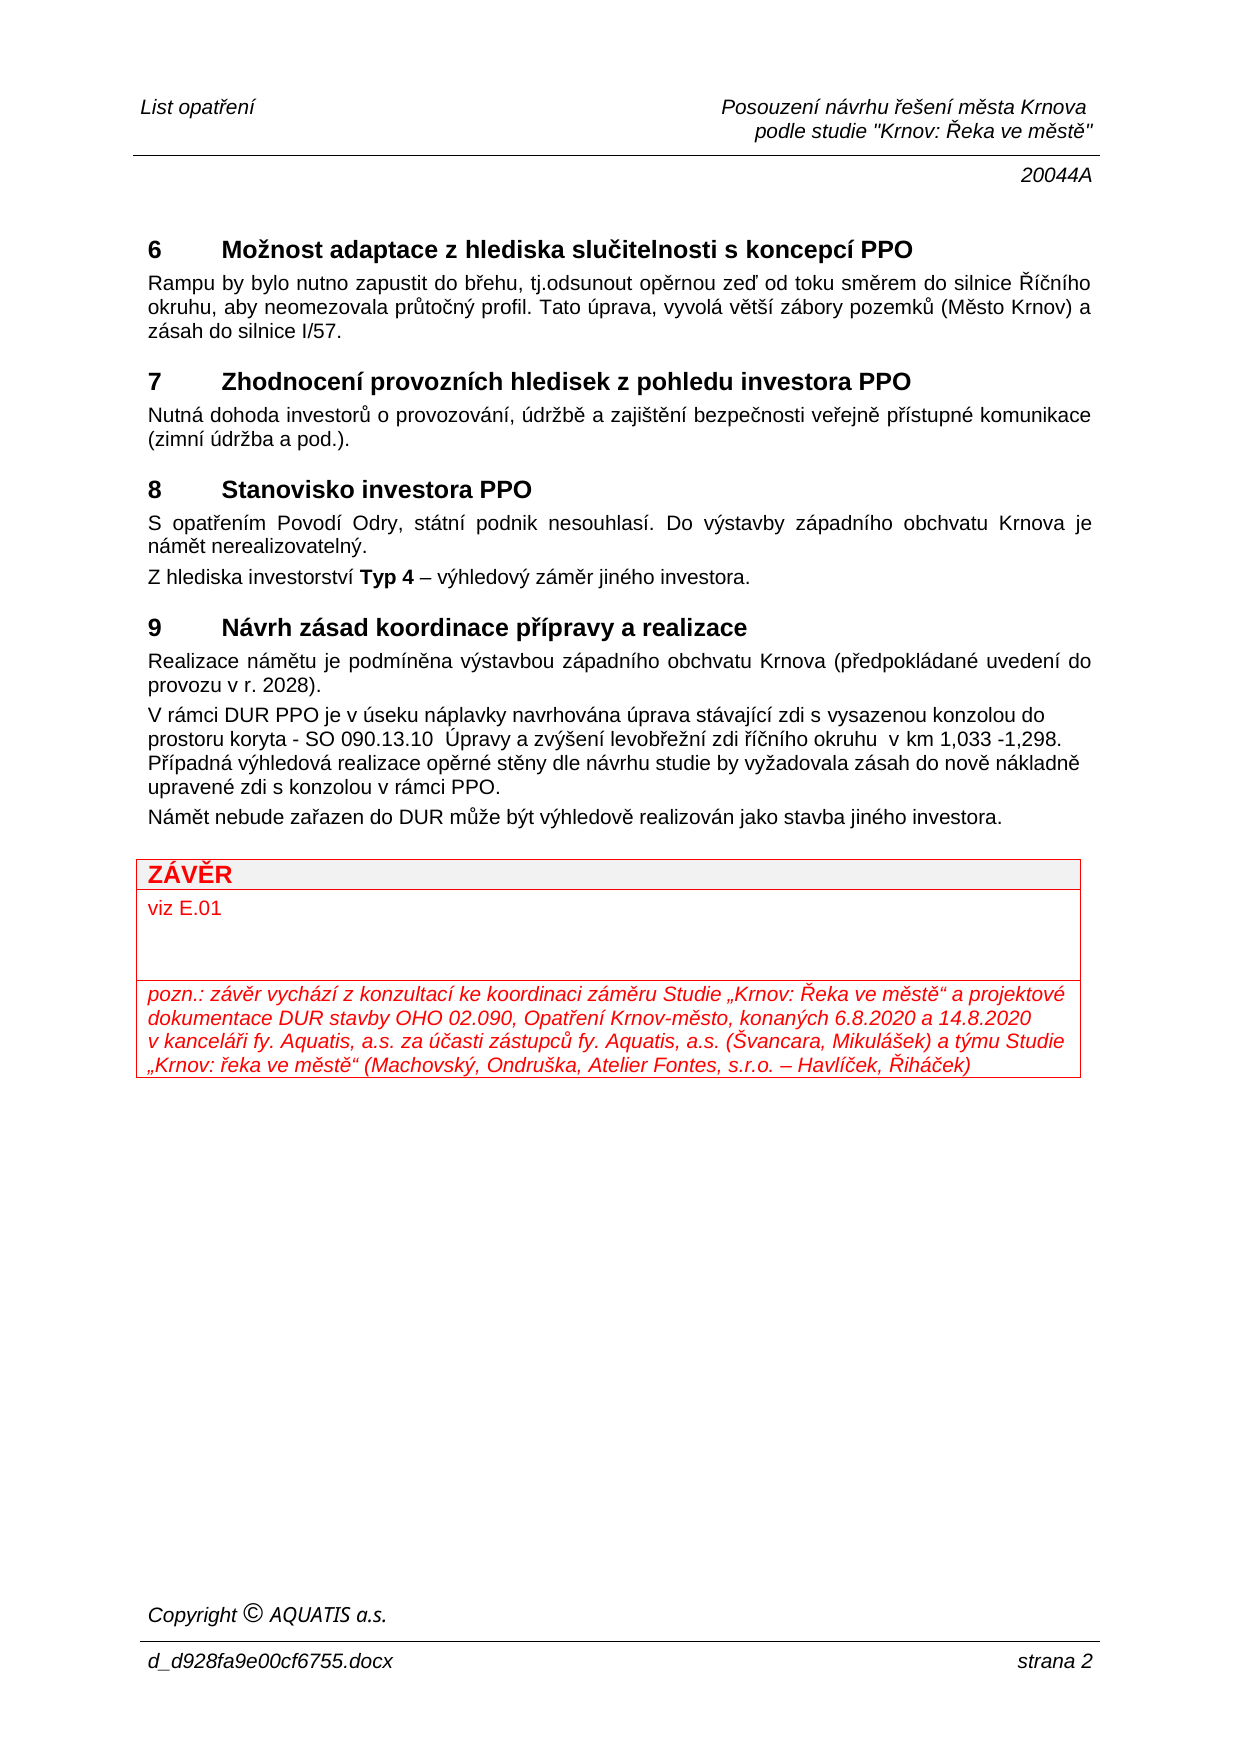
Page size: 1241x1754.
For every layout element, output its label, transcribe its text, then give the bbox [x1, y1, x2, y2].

text Námět nebude zařazen do DUR může být výhledově realizován jako stavba jiného investora. [148, 805, 1092, 829]
text Případná výhledová realizace opěrné stěny dle návrhu studie by vyžadovala zásah do nově nákladně upravené zdi s konzolou v rámci PPO. [148, 751, 1092, 798]
table_header ZÁVĚR [137, 860, 1080, 889]
text Realizace námětu je podmíněna výstavbou západního obchvatu Krnova (předpokládané uvedení do provozu v r. 2028). [148, 648, 1092, 696]
text Nutná dohoda investorů o provozování, údržbě a zajištění bezpečnosti veřejně přístupné komunikace (zimní údržba a pod.). [148, 402, 1092, 450]
text 7 Zhodnocení provozních hledisek z pohledu investora PPO [148, 367, 1092, 396]
text 6 Možnost adaptace z hlediska slučitelnosti s koncepcí PPO [148, 236, 1092, 264]
text Rampu by bylo nutno zapustit do břehu, tj.odsunout opěrnou zeď od toku směrem do silnice Říčního okruhu, aby neomezovala průtočný profil. Tato úprava, vyvolá větší zábory pozemků (Město Krnov) a zásah do silnice I/57. [148, 271, 1092, 342]
table_cell pozn.: závěr vychází z konzultací ke koordinaci záměru Studie „Krnov: Řeka ve městě“ a projektové dokumentace DUR stavby OHO 02.090, Opatření Krnov-město, konaných 6.8.2020 a 14.8.2020 v kanceláři fy. Aquatis, a.s. za účasti zástupců fy. Aquatis, a.s. (Švancara, Mikulášek) a týmu Studie „Krnov: řeka ve městě“ (Machovský, Ondruška, Atelier Fontes, s.r.o. – Havlíček, Řiháček) [137, 981, 1080, 1077]
text Z hlediska investorství Typ 4 – výhledový záměr jiného investora. [148, 564, 1092, 588]
table_cell viz E.01 [137, 890, 1080, 980]
text S opatřením Povodí Odry, státní podnik nesouhlasí. Do výstavby západního obchvatu Krnova je námět nerealizovatelný. [148, 510, 1092, 558]
text 9 Návrh zásad koordinace přípravy a realizace [148, 613, 1092, 642]
text V rámci DUR PPO je v úseku náplavky navrhována úprava stávající zdi s vysazenou konzolou do prostoru koryta - SO 090.13.10 Úpravy a zvýšení levobřežní zdi říčního okruhu v km 1,033 -1,298. [148, 703, 1092, 751]
text 8 Stanovisko investora PPO [148, 475, 1092, 504]
